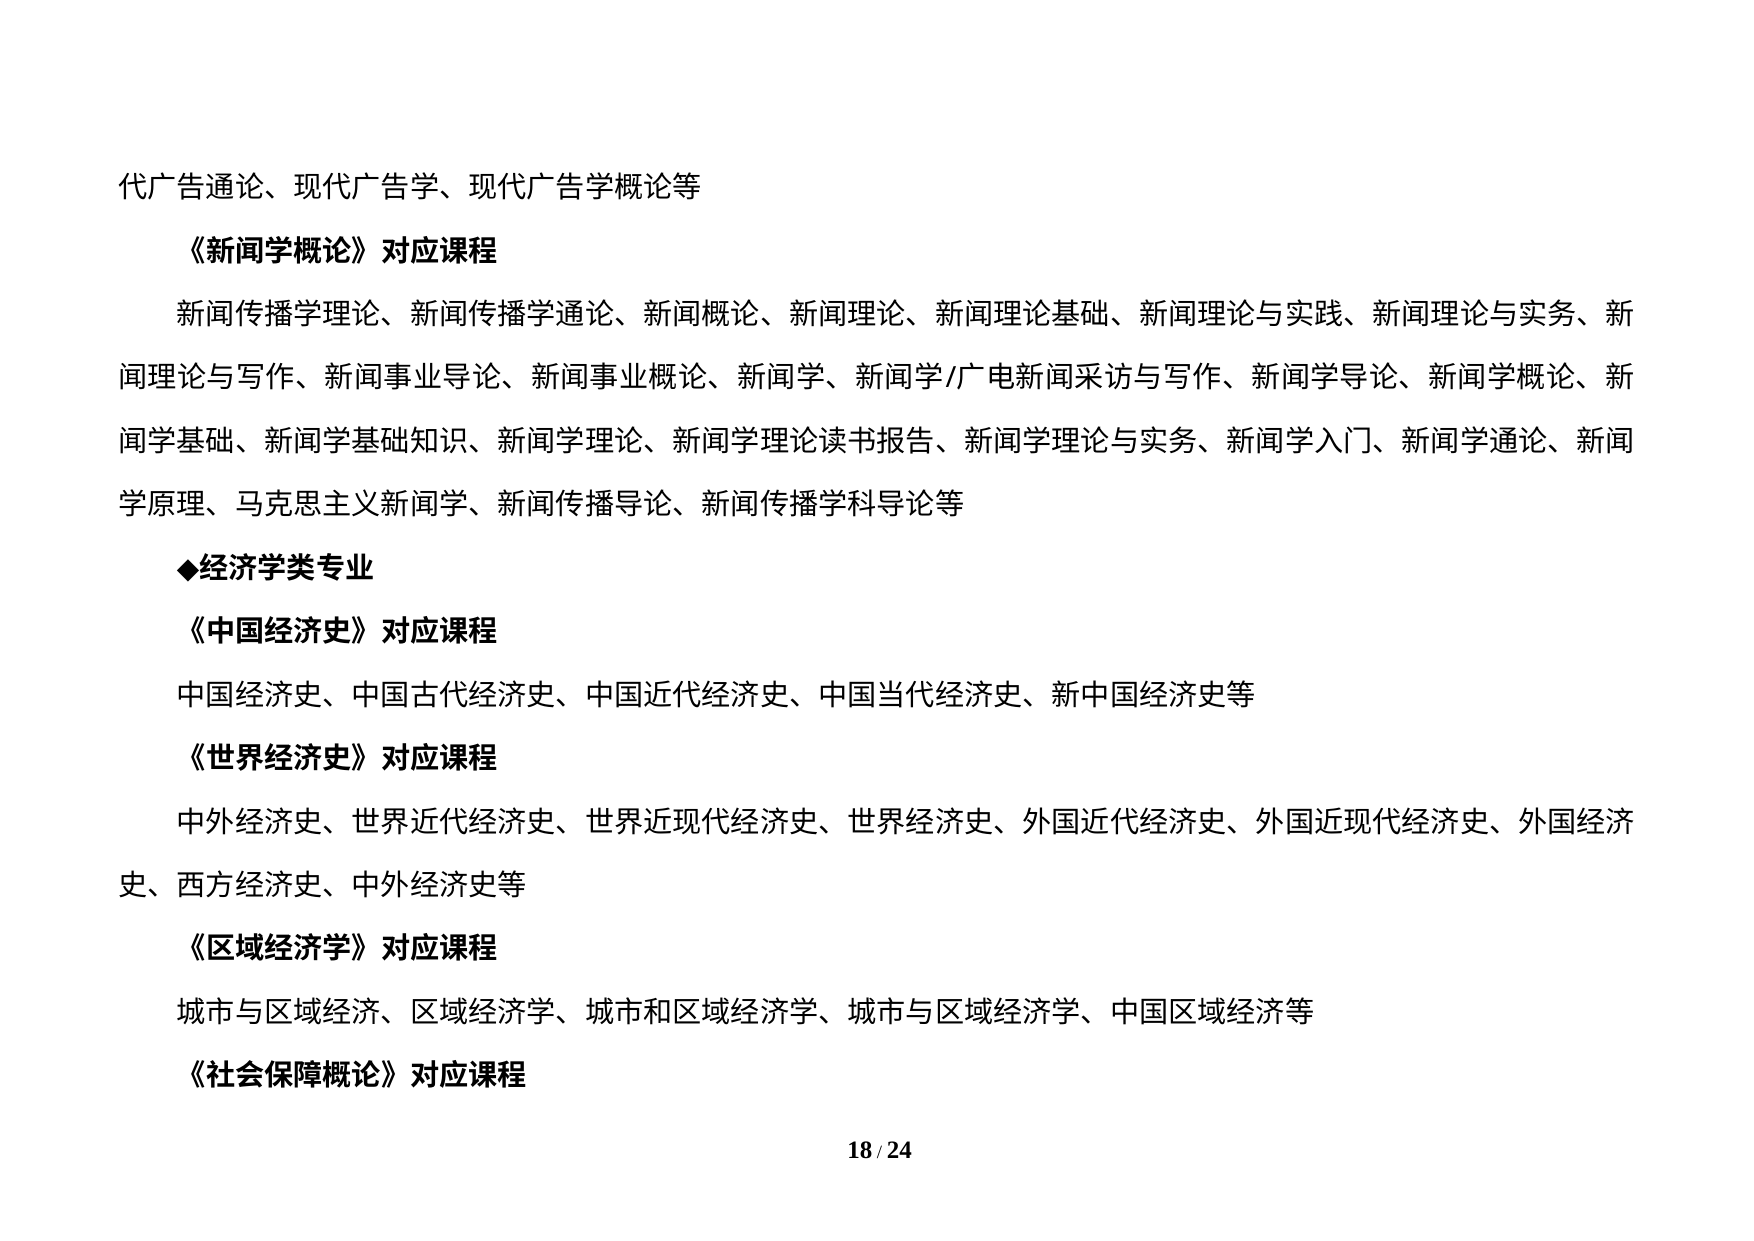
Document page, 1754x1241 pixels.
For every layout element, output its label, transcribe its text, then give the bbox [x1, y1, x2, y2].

text 中国经济史、中国古代经济史、中国近代经济史、中国当代经济史、新中国经济史等 [118, 671, 1636, 714]
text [118, 164, 1636, 206]
text 《新闻学概论》对应课程 [118, 227, 1636, 269]
text 《区域经济学》对应课程 [118, 925, 1636, 967]
text 新闻传播学理论、新闻传播学通论、新闻概论、新闻理论、新闻理论基础、新闻理论与实践、新闻理论与实务、新闻理论与写作、新闻事业导论、新闻事业概论、新闻学、新闻学/广电新闻采访与写作、新闻学导论、新闻学概论、新闻学基础、新闻学基础知识、新闻学理论、新闻学理论读书报告、新闻学理论与实务、新闻学入门、新闻学通论、新闻学原理、马克思主义新闻学、新闻传播导论、新闻传播学科导论等 [118, 291, 1636, 523]
text ◆经济学类专业 [118, 544, 1636, 587]
text 《社会保障概论》对应课程 [118, 1052, 1636, 1094]
text 城市与区域经济、区域经济学、城市和区域经济学、城市与区域经济学、中国区域经济等 [118, 988, 1636, 1031]
text 《中国经济史》对应课程 [118, 608, 1636, 650]
text 中外经济史、世界近代经济史、世界近现代经济史、世界经济史、外国近代经济史、外国近现代经济史、外国经济史、西方经济史、中外经济史等 [118, 798, 1636, 904]
text 《世界经济史》对应课程 [118, 735, 1636, 777]
